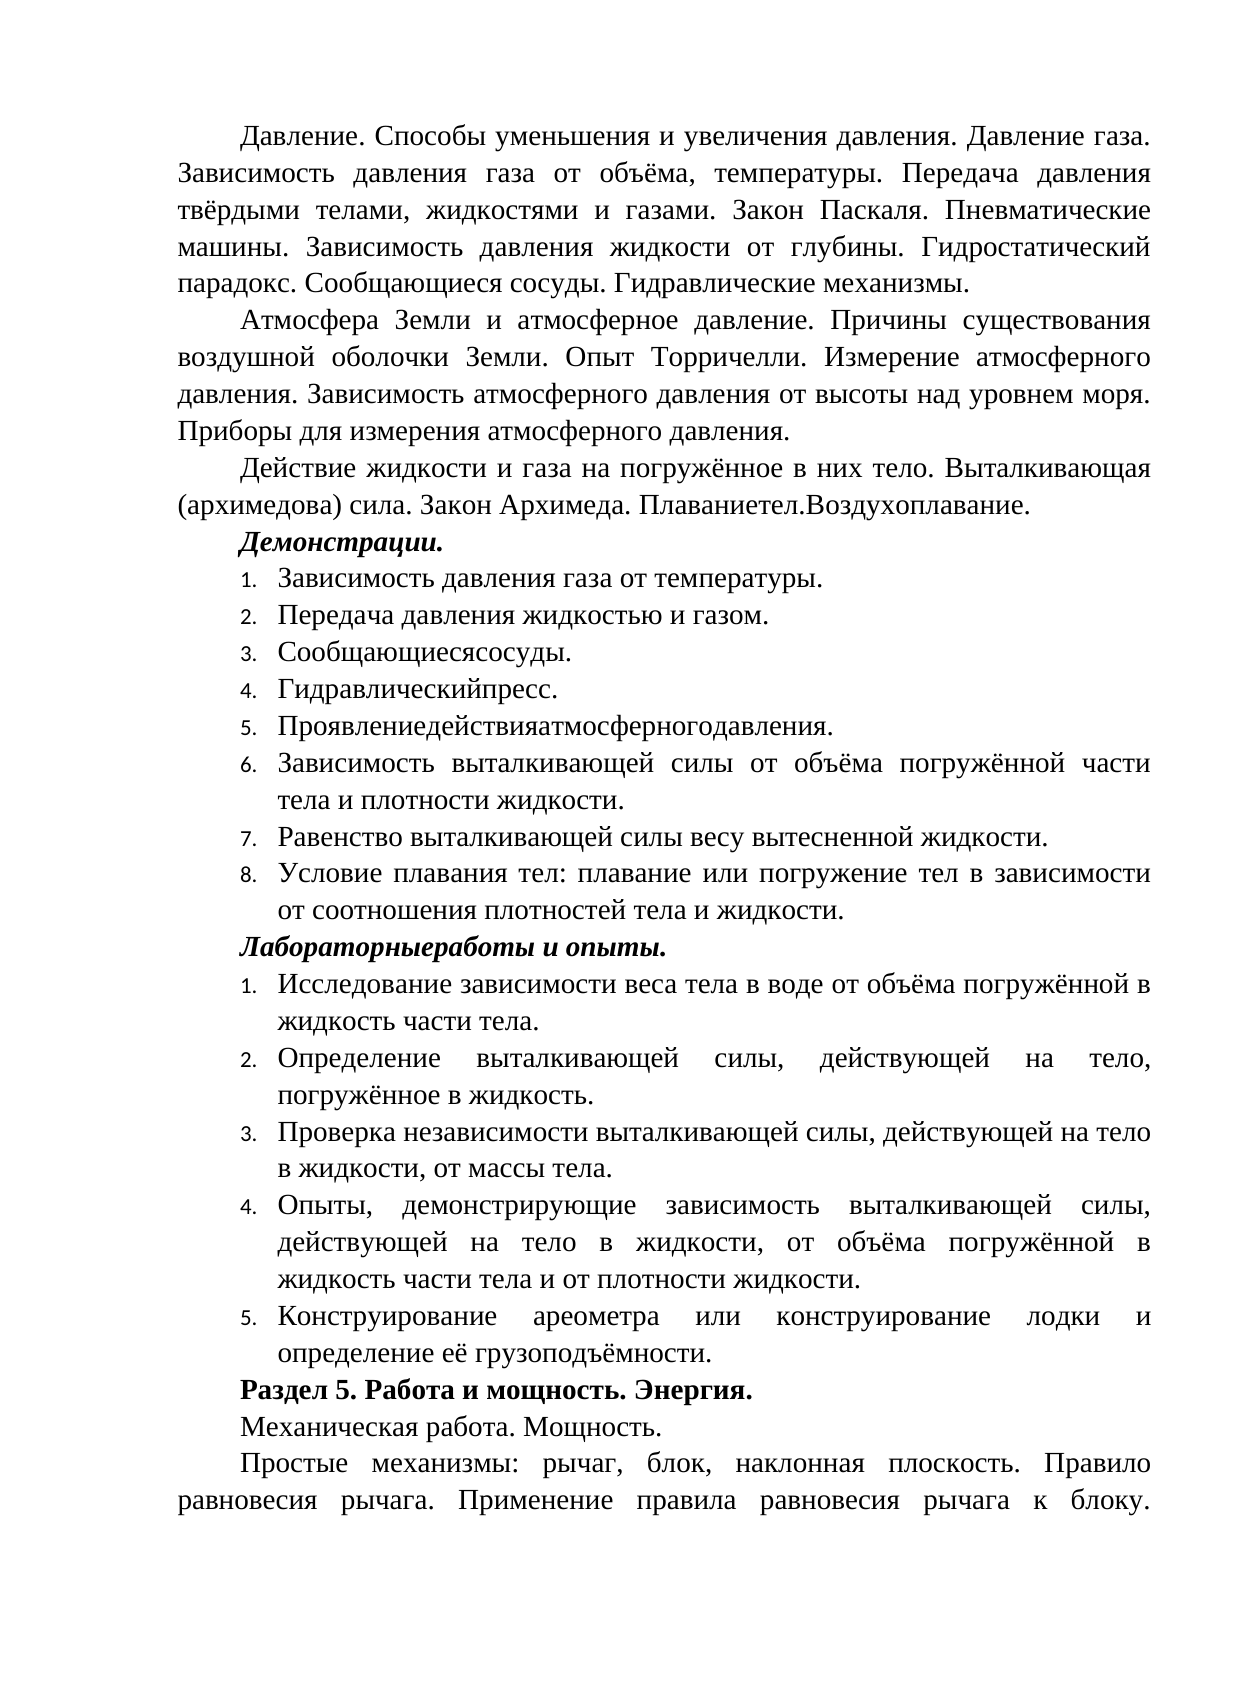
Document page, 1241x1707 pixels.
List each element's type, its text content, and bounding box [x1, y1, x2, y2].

text Лабораторныеработы и опыты. [177, 929, 1152, 963]
list Опыты, демонстрирующие зависимость выталкивающей силы, действующей на тело в жидкости, от объёма погружённой в жидкость части тела и от плотности жидкости. [240, 1187, 1152, 1295]
list Определение выталкивающей силы, действующей на тело, погружённое в жидкость. [240, 1040, 1152, 1110]
list Равенство выталкивающей силы весу вытесненной жидкости. [240, 819, 1152, 852]
list Зависимость давления газа от температуры. [240, 561, 1152, 594]
text Раздел 5. Работа и мощность. Энергия. [177, 1372, 1152, 1405]
list Проявлениедействияатмосферногодавления. [240, 708, 1152, 742]
text Действие жидкости и газа на погружённое в них тело. Выталкивающая (архимедова) сила. Закон Архимеда. Плаваниетел.Воздухоплавание. [177, 450, 1152, 520]
text Давление. Способы уменьшения и увеличения давления. Давление газа. Зависимость давления газа от объёма, температуры. Передача давления твёрдыми телами, жидкостями и газами. Закон Паскаля. Пневматические машины. Зависимость давления жидкости от глубины. Гидростатический парадокс. Сообщающиеся сосуды. Гидравлические механизмы. [177, 118, 1152, 299]
list Передача давления жидкостью и газом. [240, 597, 1152, 631]
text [177, 1446, 1152, 1516]
list Зависимость выталкивающей силы от объёма погружённой части тела и плотности жидкости. [240, 745, 1152, 815]
text Демонстрации. [177, 524, 1152, 557]
list Конструирование ареометра или конструирование лодки и определение её грузоподъёмности. [240, 1298, 1152, 1368]
text Атмосфера Земли и атмосферное давление. Причины существования воздушной оболочки Земли. Опыт Торричелли. Измерение атмосферного давления. Зависимость атмосферного давления от высоты над уровнем моря. Приборы для измерения атмосферного давления. [177, 302, 1152, 447]
list Сообщающиесясосуды. [240, 634, 1152, 668]
list Гидравлическийпресс. [240, 671, 1152, 705]
text Механическая работа. Мощность. [177, 1409, 1152, 1442]
list Исследование зависимости веса тела в воде от объёма погружённой в жидкость части тела. [240, 966, 1152, 1037]
list Условие плавания тел: плавание или погружение тел в зависимости от соотношения плотностей тела и жидкости. [240, 856, 1152, 926]
list Проверка независимости выталкивающей силы, действующей на тело в жидкости, от массы тела. [240, 1114, 1152, 1184]
